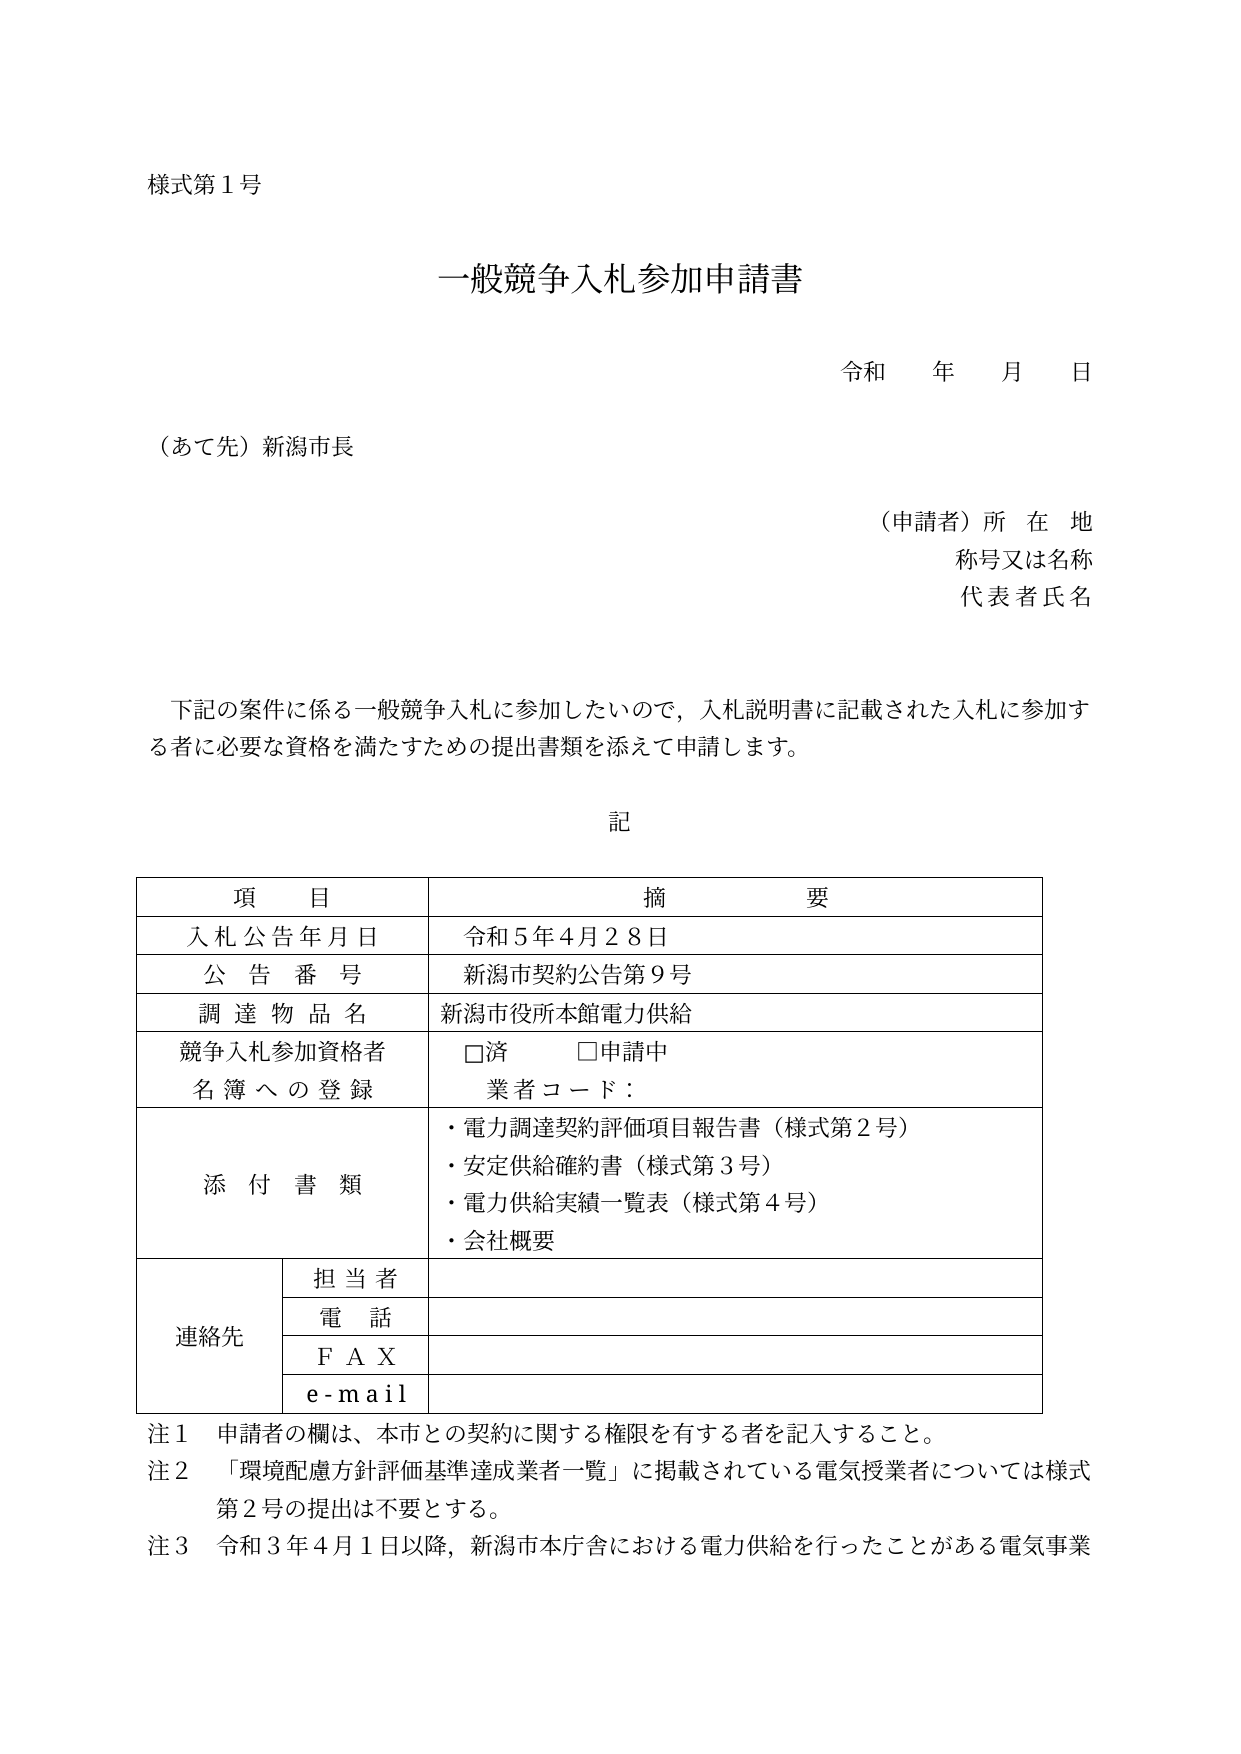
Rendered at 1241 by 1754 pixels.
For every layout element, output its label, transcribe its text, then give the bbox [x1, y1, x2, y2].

table_cell [429, 1336, 1042, 1374]
table_cell 新潟市契約公告第９号 [429, 955, 1042, 993]
table_cell 連絡先 [137, 1259, 282, 1412]
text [148, 1526, 1092, 1563]
table_cell 令和５年４月２８日 [429, 917, 1042, 954]
text （あて先）新潟市長 [148, 427, 1092, 464]
table_cell ＦＡＸ [283, 1336, 428, 1374]
text 注２ 「環境配慮方針評価基準達成業者一覧」に掲載されている電気授業者については様式第２号の提出は不要とする。 [148, 1451, 1092, 1526]
table_cell 担当者 [283, 1259, 428, 1297]
text 称号又は名称 [148, 539, 1092, 577]
text 下記の案件に係る一般競争入札に参加したいので，入札説明書に記載された入札に参加する者に必要な資格を満たすための提出書類を添えて申請します。 [148, 689, 1092, 764]
text 令和 年 月 日 [148, 352, 1092, 389]
table_cell 公告番号 [137, 955, 428, 993]
table_header 項目 [137, 878, 428, 916]
table_cell 競争入札参加資格者 名簿への登録 [137, 1032, 428, 1107]
text 一般競争入札参加申請書 [148, 239, 1092, 314]
table_header 摘要 [429, 878, 1042, 916]
table_cell 入札公告年月日 [137, 917, 428, 954]
table_cell [429, 1259, 1042, 1297]
table_cell [429, 1375, 1042, 1412]
table_cell 電話 [283, 1298, 428, 1335]
table_cell □済 □申請中 業者コード： [429, 1032, 1042, 1107]
table_cell 新潟市役所本館電力供給 [429, 994, 1042, 1031]
table_cell ・電力調達契約評価項目報告書（様式第２号） ・安定供給確約書（様式第３号） ・電力供給実績一覧表（様式第４号） ・会社概要 [429, 1108, 1042, 1258]
table_cell 調達物品名 [137, 994, 428, 1031]
text 様式第１号 [148, 164, 1092, 202]
text 記 [148, 802, 1092, 839]
text （申請者）所在地 [148, 502, 1092, 539]
table_cell 添付書類 [137, 1108, 428, 1258]
text 注１ 申請者の欄は、本市との契約に関する権限を有する者を記入すること。 [148, 1413, 1092, 1451]
table_cell [429, 1298, 1042, 1335]
table_cell e-mail [283, 1375, 428, 1412]
text 代表者氏名 [148, 577, 1092, 614]
